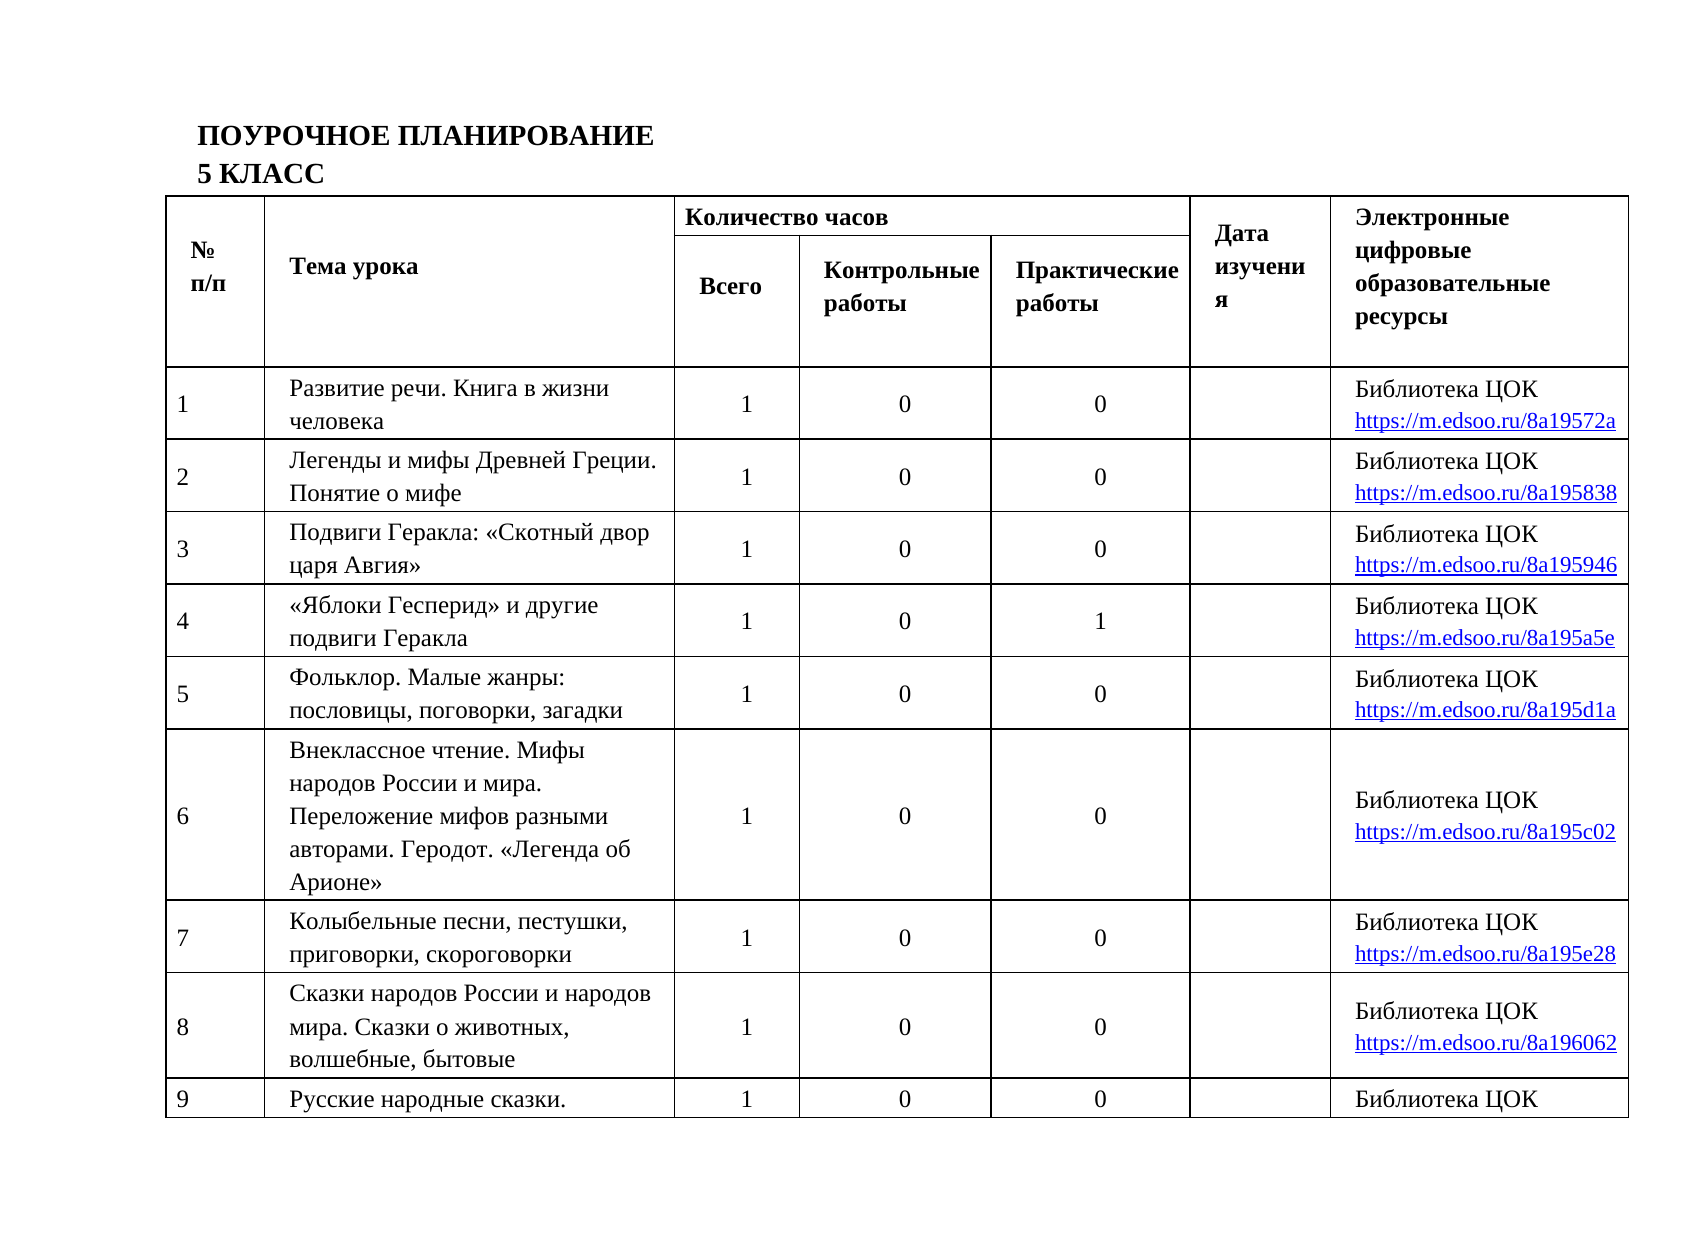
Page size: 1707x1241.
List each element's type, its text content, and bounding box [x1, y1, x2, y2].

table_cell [1331, 1079, 1628, 1117]
table_cell 9 [167, 1079, 264, 1117]
table_cell [1191, 368, 1330, 438]
table_cell 0 [800, 585, 990, 656]
table_cell [1191, 730, 1330, 899]
table_cell Внеклассное чтение. Мифы народов России и мира. Переложение мифов разными авторами. Геродот. «Легенда об Арионе» [265, 730, 674, 899]
table_cell 1 [675, 368, 799, 438]
table_header Электронные цифровые образовательные ресурсы [1331, 197, 1628, 366]
table_header Количество часов [675, 197, 1189, 234]
table_cell 1 [167, 368, 264, 438]
table_cell Библиотека ЦОК https://m.edsoo.ru/8a195d1a [1331, 657, 1628, 728]
table_cell 7 [167, 901, 264, 972]
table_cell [265, 1079, 674, 1117]
table_cell 0 [800, 1079, 990, 1117]
table_cell [1191, 973, 1330, 1077]
table_cell 3 [167, 512, 264, 583]
table_cell 1 [675, 730, 799, 899]
table_cell [1191, 512, 1330, 583]
table_cell Фольклор. Малые жанры: пословицы, поговорки, загадки [265, 657, 674, 728]
table_cell 4 [167, 585, 264, 656]
table_cell 0 [992, 1079, 1189, 1117]
table_cell Библиотека ЦОК https://m.edsoo.ru/8a195838 [1331, 440, 1628, 511]
table_cell 0 [800, 901, 990, 972]
table_cell Колыбельные песни, пестушки, приговорки, скороговорки [265, 901, 674, 972]
table_cell 1 [675, 973, 799, 1077]
table_cell 0 [992, 901, 1189, 972]
table_cell Легенды и мифы Древней Греции. Понятие о мифе [265, 440, 674, 511]
table_cell Практические работы [992, 236, 1189, 366]
text 5 КЛАСС [190, 157, 1618, 190]
table_cell 8 [167, 973, 264, 1077]
table_cell 0 [800, 730, 990, 899]
table_cell 1 [675, 657, 799, 728]
table_cell 0 [800, 657, 990, 728]
table_cell 0 [800, 512, 990, 583]
table_cell 6 [167, 730, 264, 899]
table_cell 5 [167, 657, 264, 728]
table_header Тема урока [265, 197, 674, 366]
table_cell 0 [992, 973, 1189, 1077]
table_cell 0 [800, 440, 990, 511]
table_cell 0 [800, 973, 990, 1077]
table_cell 1 [675, 512, 799, 583]
table_cell 0 [992, 657, 1189, 728]
table_cell 1 [992, 585, 1189, 656]
table_cell Развитие речи. Книга в жизни человека [265, 368, 674, 438]
table_cell 1 [675, 440, 799, 511]
table_cell [1191, 901, 1330, 972]
table_cell 0 [992, 730, 1189, 899]
table_cell [1191, 585, 1330, 656]
table_cell Библиотека ЦОК https://m.edsoo.ru/8a195a5e [1331, 585, 1628, 656]
table_cell 1 [675, 585, 799, 656]
table_cell Всего [675, 236, 799, 366]
table_cell 1 [675, 901, 799, 972]
table_cell [1191, 657, 1330, 728]
table_cell Библиотека ЦОК https://m.edsoo.ru/8a195c02 [1331, 730, 1628, 899]
table_header Дата изучения [1191, 197, 1330, 366]
table_header № п/п [167, 197, 264, 366]
table_cell Сказки народов России и народов мира. Сказки о животных, волшебные, бытовые [265, 973, 674, 1077]
table_cell 0 [992, 440, 1189, 511]
table_cell [1191, 1079, 1330, 1117]
text ПОУРОЧНОЕ ПЛАНИРОВАНИЕ [190, 118, 1618, 152]
table_cell Библиотека ЦОК https://m.edsoo.ru/8a196062 [1331, 973, 1628, 1077]
table_cell Библиотека ЦОК https://m.edsoo.ru/8a195946 [1331, 512, 1628, 583]
table_cell [1191, 440, 1330, 511]
table_cell 0 [992, 368, 1189, 438]
table_cell 1 [675, 1079, 799, 1117]
table_cell 0 [992, 512, 1189, 583]
table_cell «Яблоки Гесперид» и другие подвиги Геракла [265, 585, 674, 656]
table_cell Библиотека ЦОК https://m.edsoo.ru/8a19572a [1331, 368, 1628, 438]
table_cell Контрольные работы [800, 236, 990, 366]
table_cell Подвиги Геракла: «Скотный двор царя Авгия» [265, 512, 674, 583]
table_cell Библиотека ЦОК https://m.edsoo.ru/8a195e28 [1331, 901, 1628, 972]
table_cell 0 [800, 368, 990, 438]
table_cell 2 [167, 440, 264, 511]
